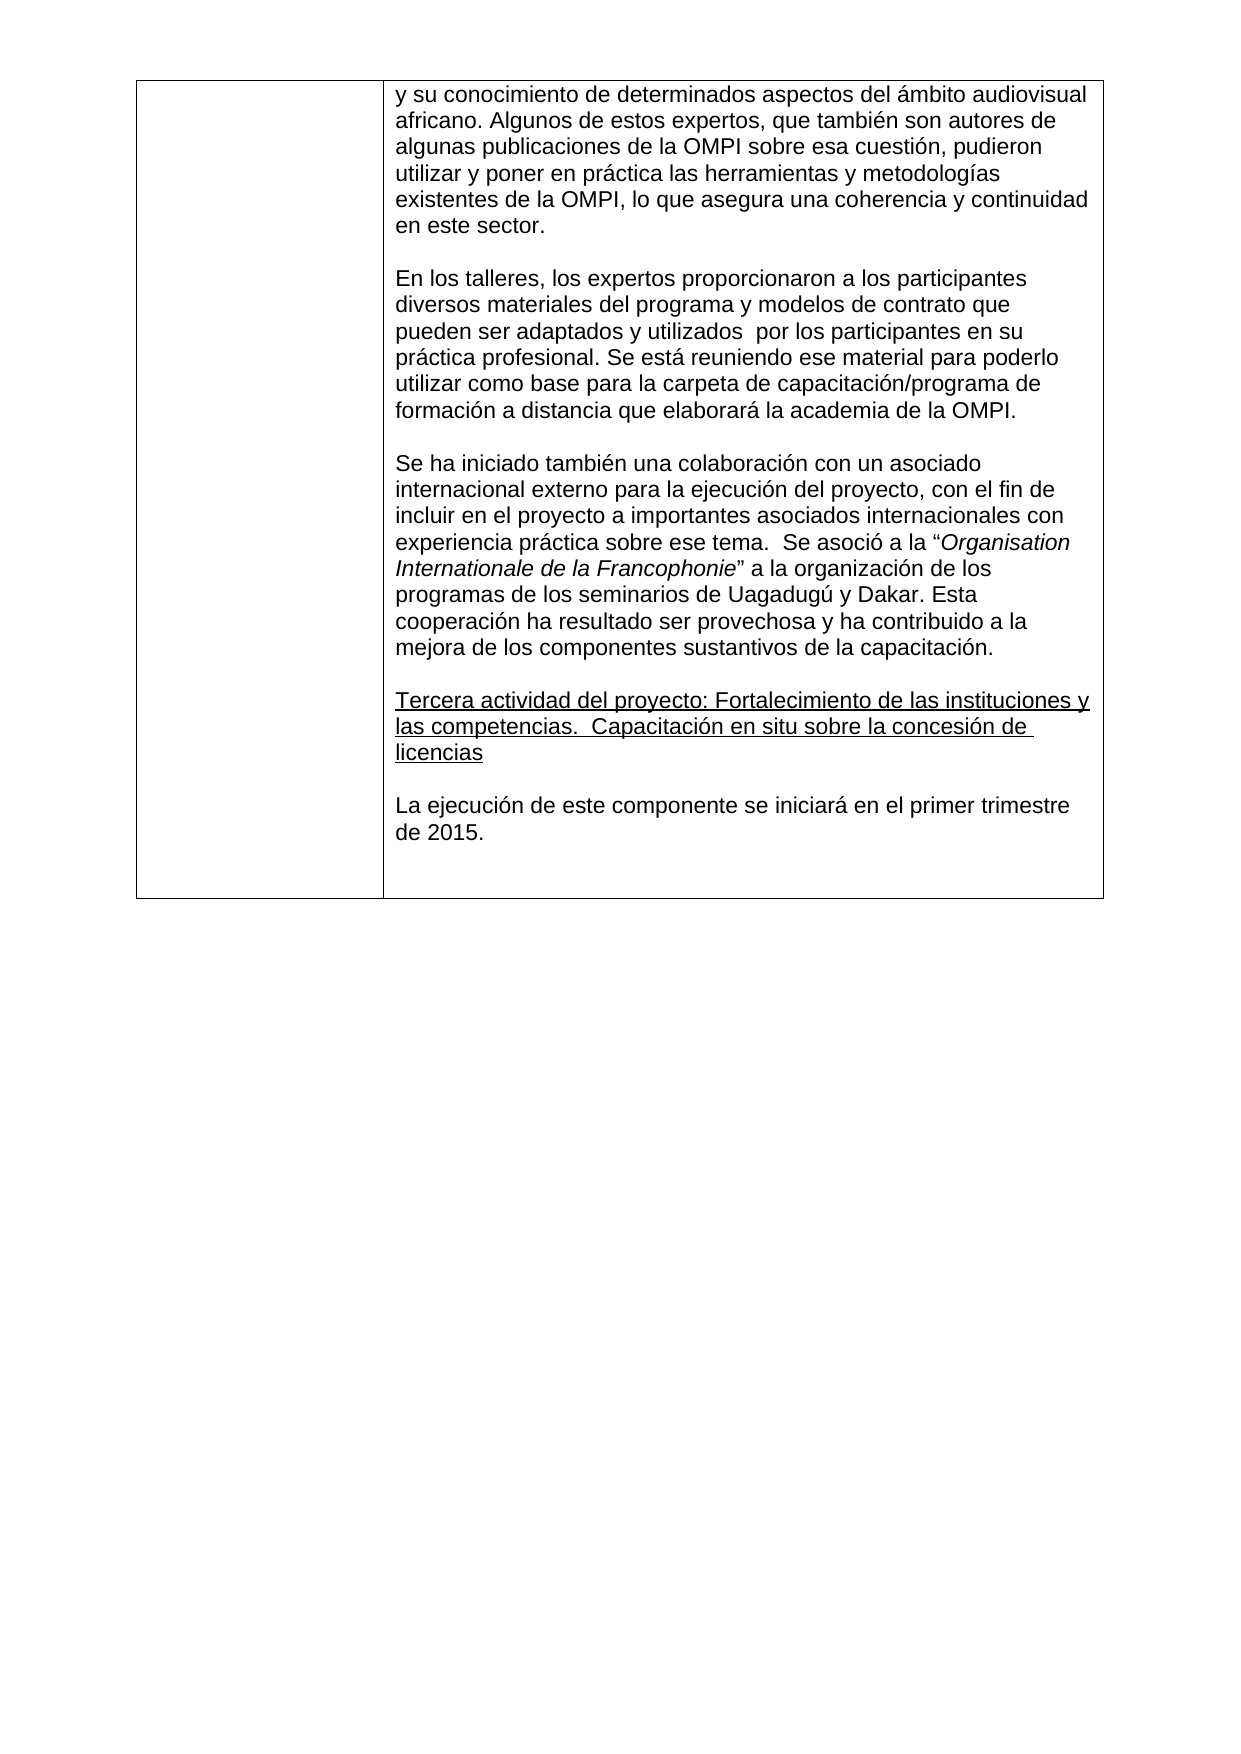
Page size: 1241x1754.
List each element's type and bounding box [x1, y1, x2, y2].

table_cell [384, 81, 1103, 897]
table_cell [137, 81, 383, 897]
